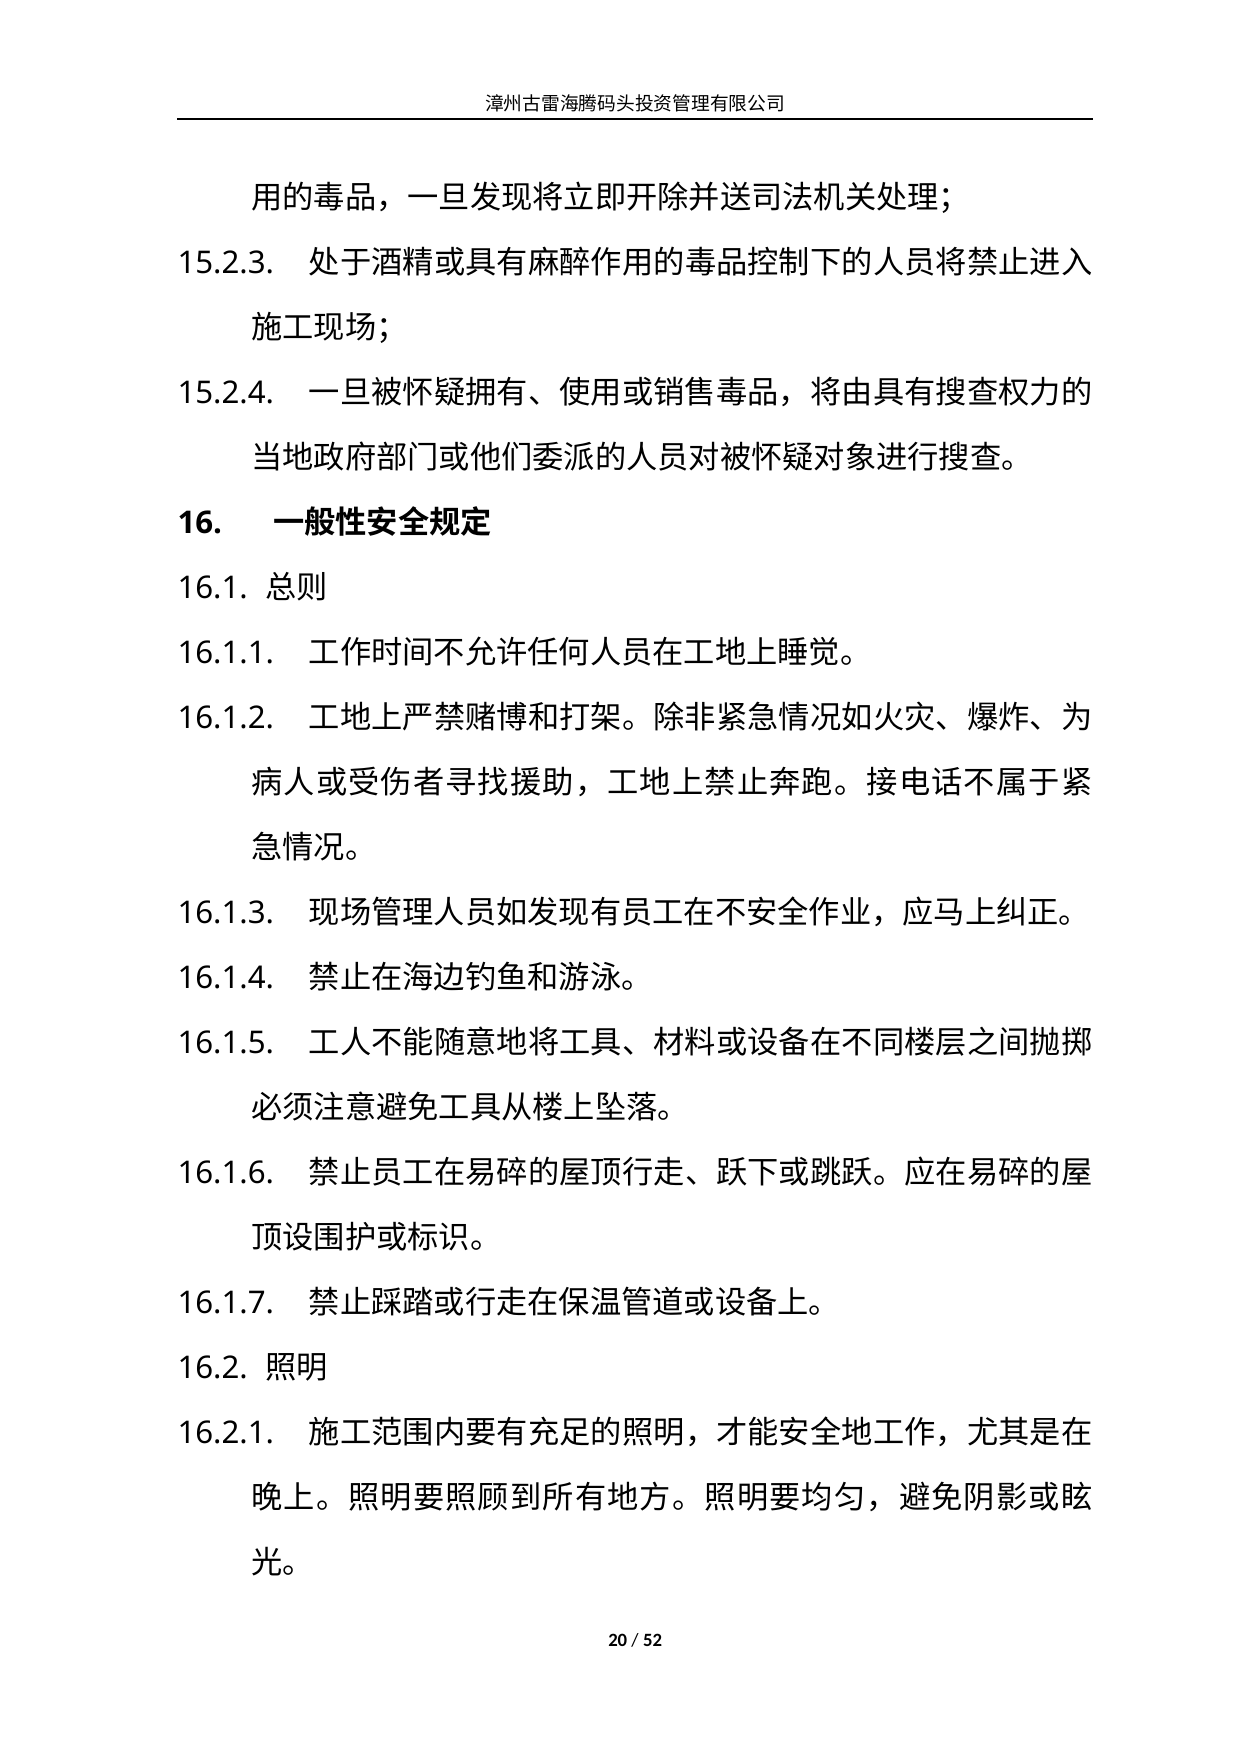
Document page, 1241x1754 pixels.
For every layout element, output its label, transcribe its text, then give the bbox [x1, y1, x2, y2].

list 工作时间不允许任何人员在工地上睡觉。 [177, 617, 1093, 682]
list 照明 [177, 1332, 1093, 1397]
list 工地上严禁赌博和打架。除非紧急情况如火灾、爆炸、为病人或受伤者寻找援助，工地上禁止奔跑。接电话不属于紧急情况。 [177, 682, 1093, 877]
list 一旦被怀疑拥有、使用或销售毒品，将由具有搜查权力的当地政府部门或他们委派的人员对被怀疑对象进行搜查。 [177, 357, 1093, 487]
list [177, 162, 1093, 227]
list 工人不能随意地将工具、材料或设备在不同楼层之间抛掷。必须注意避免工具从楼上坠落。 [177, 1007, 1093, 1137]
list 禁止在海边钓鱼和游泳。 [177, 942, 1093, 1007]
list 施工范围内要有充足的照明，才能安全地工作，尤其是在晚上。照明要照顾到所有地方。照明要均匀，避免阴影或眩光。 [177, 1397, 1093, 1592]
list 一般性安全规定 [177, 487, 1093, 552]
list 总则 [177, 552, 1093, 617]
list 禁止踩踏或行走在保温管道或设备上。 [177, 1267, 1093, 1332]
list 处于酒精或具有麻醉作用的毒品控制下的人员将禁止进入施工现场； [177, 227, 1093, 357]
list 现场管理人员如发现有员工在不安全作业，应马上纠正。 [177, 877, 1093, 942]
list 禁止员工在易碎的屋顶行走、跃下或跳跃。应在易碎的屋顶设围护或标识。 [177, 1137, 1093, 1267]
